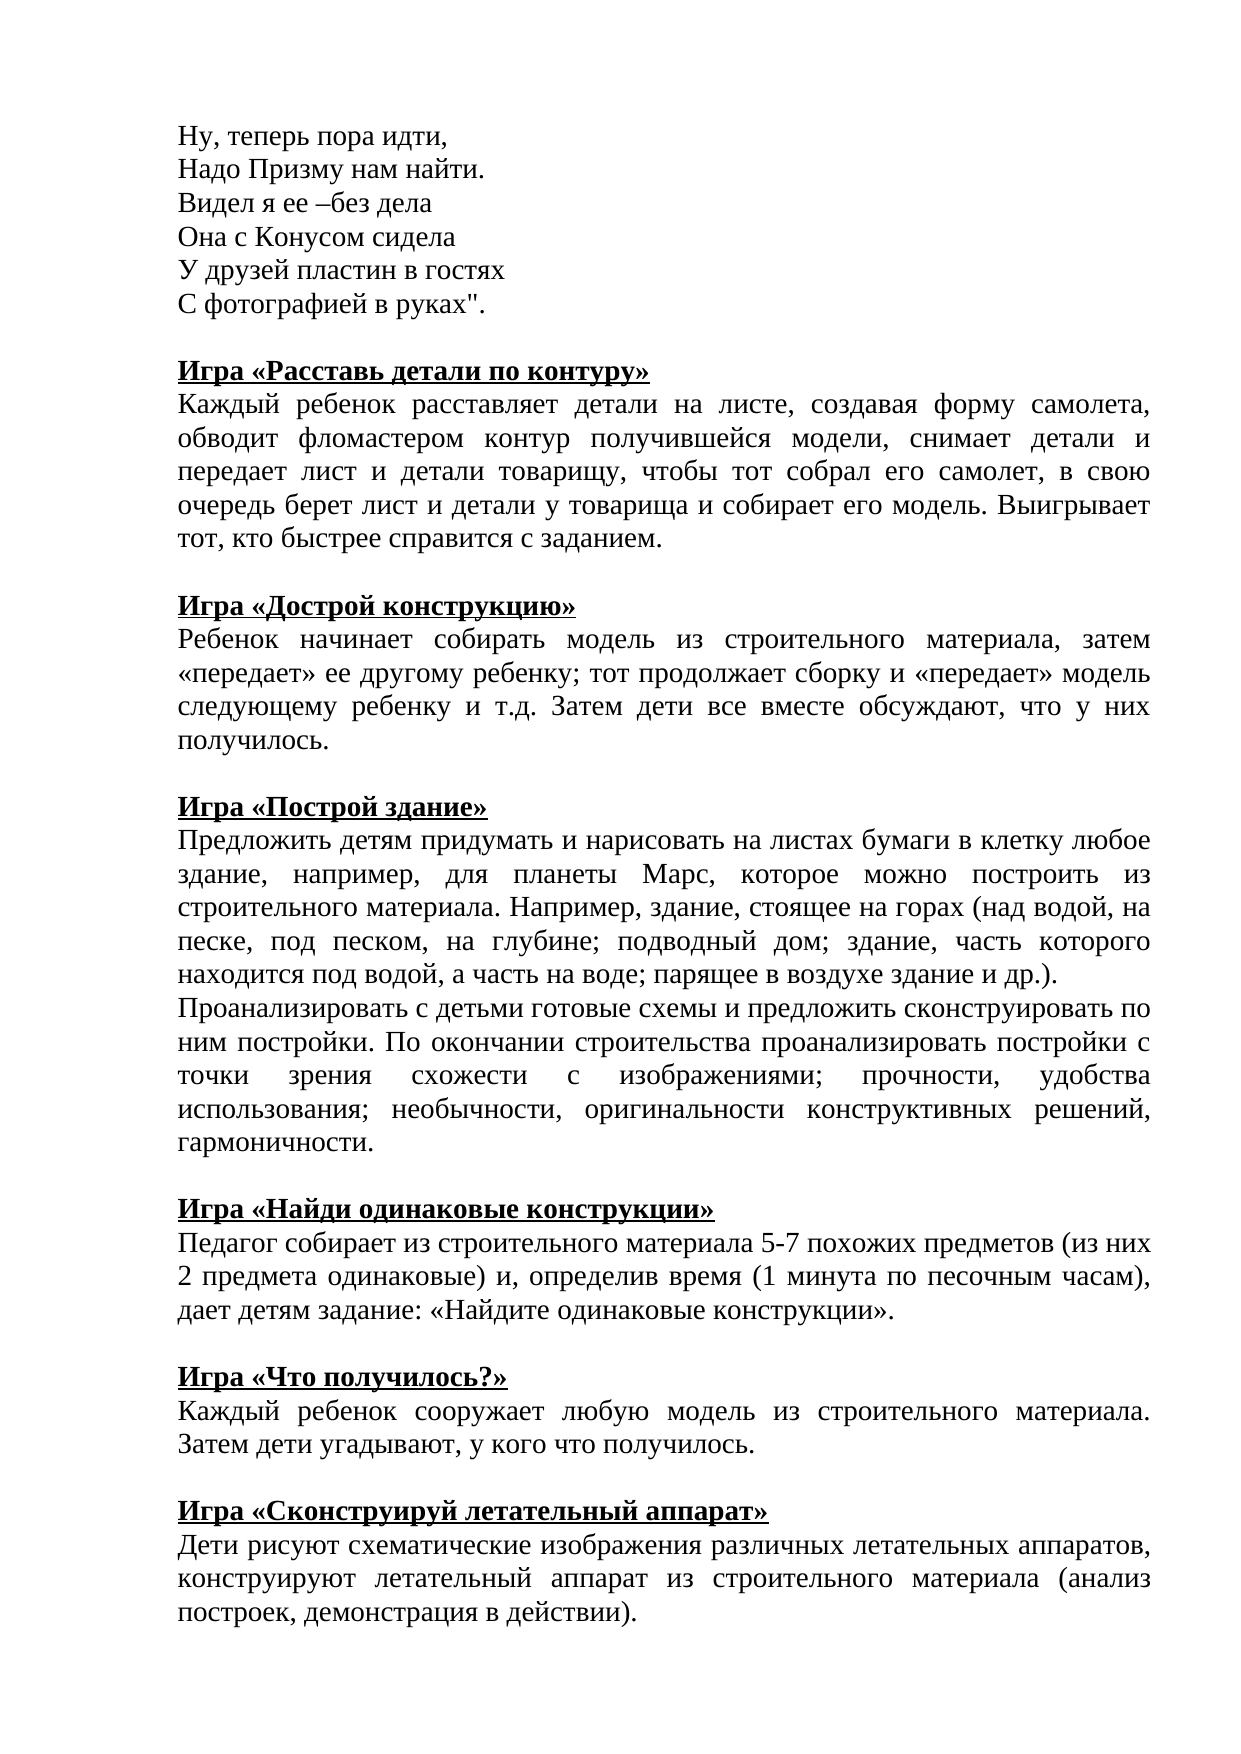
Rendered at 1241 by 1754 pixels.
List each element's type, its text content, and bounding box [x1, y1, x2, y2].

text С фотографией в руках". [177, 286, 1152, 319]
text Игра «Сконструируй летательный аппарат» [177, 1493, 1152, 1527]
text Игра «Дострой конструкцию» [177, 588, 1152, 621]
text Проанализировать с детьми готовые схемы и предложить сконструировать по ним постройки. По окончании строительства проанализировать постройки с точки зрения схожести с изображениями; прочности, удобства использования; необычности, оригинальности конструктивных решений, гармоничности. [177, 990, 1152, 1158]
text Игра «Расставь детали по контуру» [177, 353, 1152, 386]
text Каждый ребенок расставляет детали на листе, создавая форму самолета, обводит фломастером контур получившейся модели, снимает детали и передает лист и детали товарищу, чтобы тот собрал его самолет, в свою очередь берет лист и детали у товарища и собирает его модель. Выигрывает тот, кто быстрее справится с заданием. [177, 386, 1152, 554]
text Игра «Найди одинаковые конструкции» [177, 1191, 1152, 1225]
text Надо Призму нам найти. [177, 152, 1152, 185]
text Игра «Построй здание» [177, 789, 1152, 822]
text У друзей пластин в гостях [177, 252, 1152, 286]
text Игра «Что получилось?» [177, 1359, 1152, 1393]
text Каждый ребенок сооружает любую модель из строительного материала. Затем дети угадывают, у кого что получилось. [177, 1393, 1152, 1460]
text Ребенок начинает собирать модель из строительного материала, затем «передает» ее другому ребенку; тот продолжает сборку и «передает» модель следующему ребенку и т.д. Затем дети все вместе обсуждают, что у них получилось. [177, 621, 1152, 755]
text Видел я ее –без дела [177, 185, 1152, 219]
text Предложить детям придумать и нарисовать на листах бумаги в клетку любое здание, например, для планеты Марс, которое можно построить из строительного материала. Например, здание, стоящее на горах (над водой, на песке, под песком, на глубине; подводный дом; здание, часть которого находится под водой, а часть на воде; парящее в воздухе здание и др.). [177, 822, 1152, 990]
text Она с Конусом сидела [177, 219, 1152, 252]
text Ну, теперь пора идти, [177, 118, 1152, 152]
text Педагог собирает из строительного материала 5-7 похожих предметов (из них 2 предмета одинаковые) и, определив время (1 минута по песочным часам), дает детям задание: «Найдите одинаковые конструкции». [177, 1225, 1152, 1326]
text Дети рисуют схематические изображения различных летательных аппаратов, конструируют летательный аппарат из строительного материала (анализ построек, демонстрация в действии). [177, 1527, 1152, 1627]
